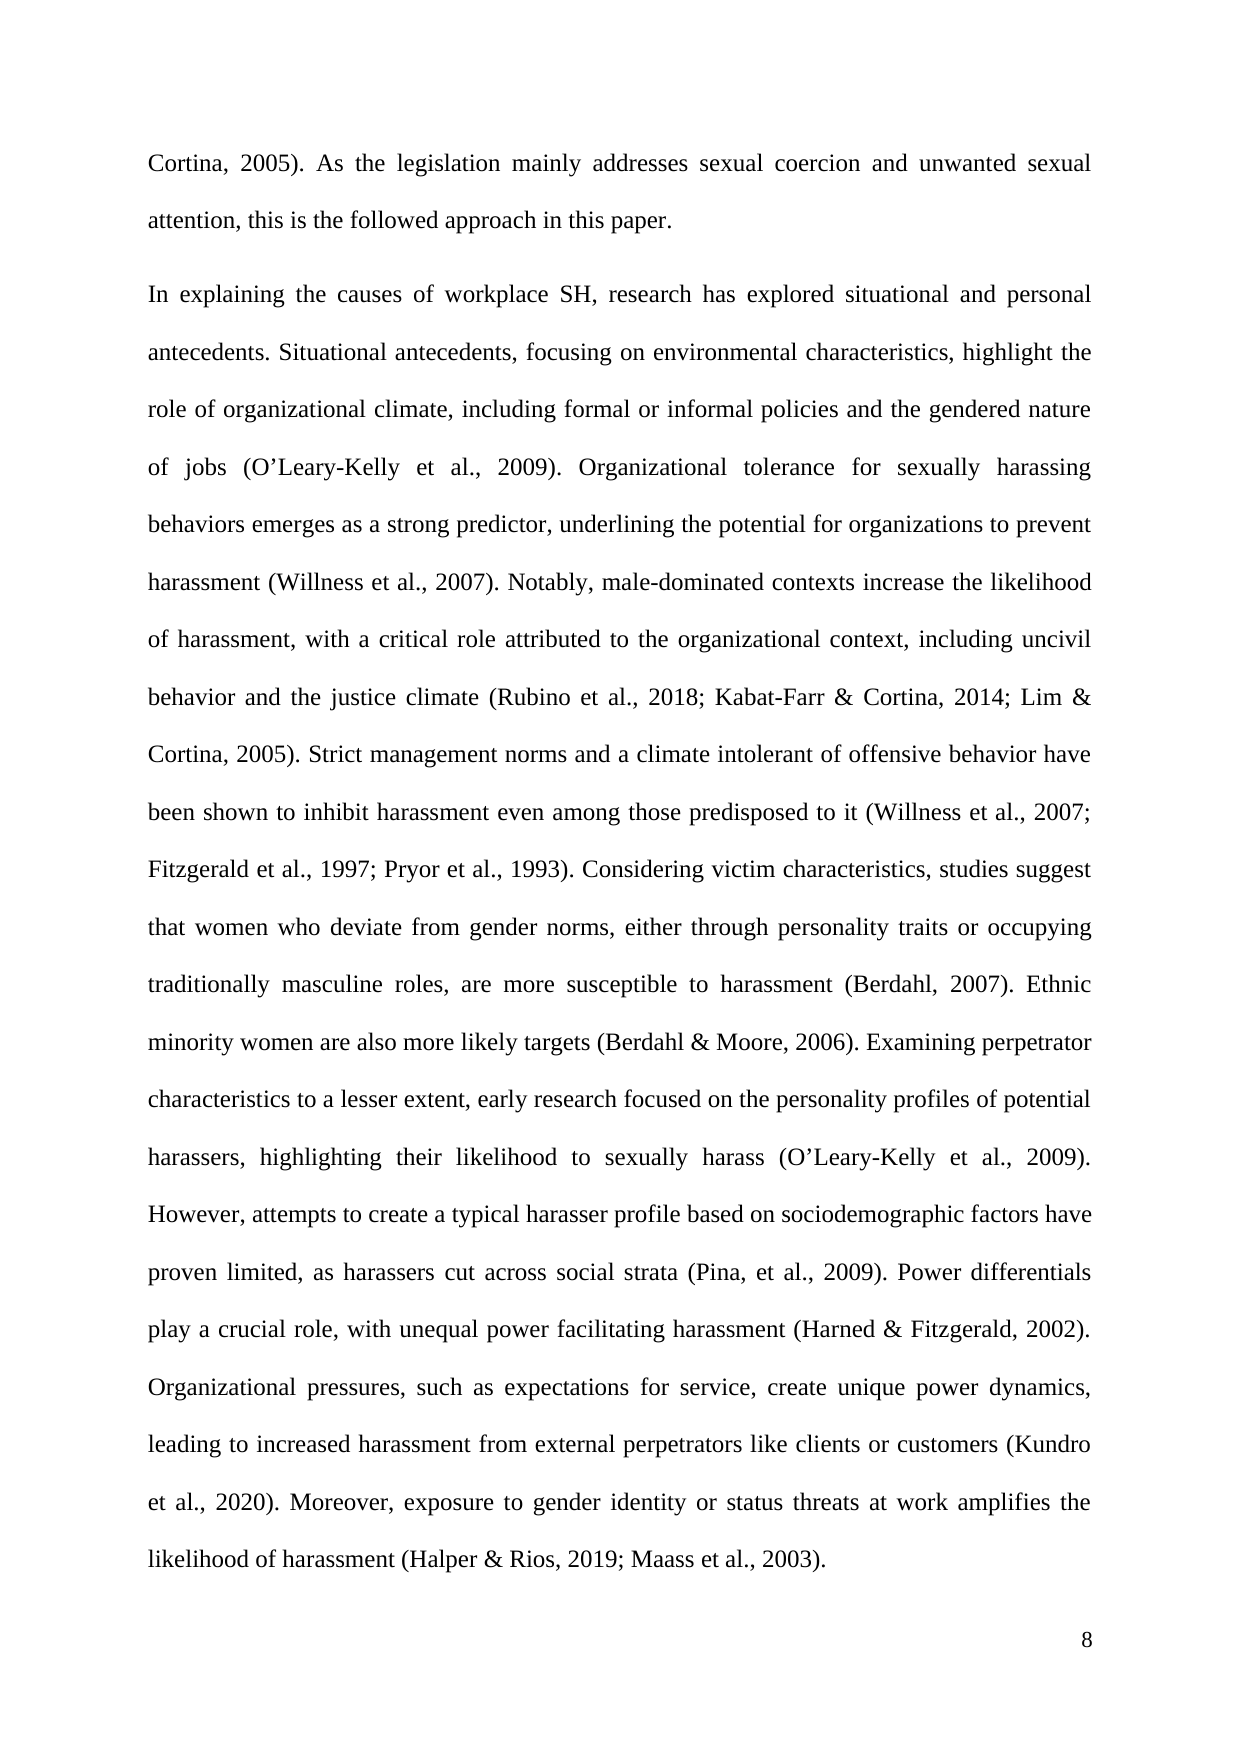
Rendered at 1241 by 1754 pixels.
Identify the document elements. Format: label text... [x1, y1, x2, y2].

text In explaining the causes of workplace SH, research has explored situational and personal antecedents. Situational antecedents, focusing on environmental characteristics, highlight the role of organizational climate, including formal or informal policies and the gendered nature of jobs (O’Leary-Kelly et al., 2009). Organizational tolerance for sexually harassing behaviors emerges as a strong predictor, underlining the potential for organizations to prevent harassment (Willness et al., 2007). Notably, male-dominated contexts increase the likelihood of harassment, with a critical role attributed to the organizational context, including uncivil behavior and the justice climate (Rubino et al., 2018; Kabat-Farr & Cortina, 2014; Lim & Cortina, 2005). Strict management norms and a climate intolerant of offensive behavior have been shown to inhibit harassment even among those predisposed to it (Willness et al., 2007; Fitzgerald et al., 1997; Pryor et al., 1993). Considering victim characteristics, studies suggest that women who deviate from gender norms, either through personality traits or occupying traditionally masculine roles, are more susceptible to harassment (Berdahl, 2007). Ethnic minority women are also more likely targets (Berdahl & Moore, 2006). Examining perpetrator characteristics to a lesser extent, early research focused on the personality profiles of potential harassers, highlighting their likelihood to sexually harass (O’Leary-Kelly et al., 2009). However, attempts to create a typical harasser profile based on sociodemographic factors have proven limited, as harassers cut across social strata (Pina, et al., 2009). Power differentials play a crucial role, with unequal power facilitating harassment (Harned & Fitzgerald, 2002). Organizational pressures, such as expectations for service, create unique power dynamics, leading to increased harassment from external perpetrators like clients or customers (Kundro et al., 2020). Moreover, exposure to gender identity or status threats at work amplifies the likelihood of harassment (Halper & Rios, 2019; Maass et al., 2003). [148, 279, 1092, 1573]
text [148, 148, 1092, 234]
